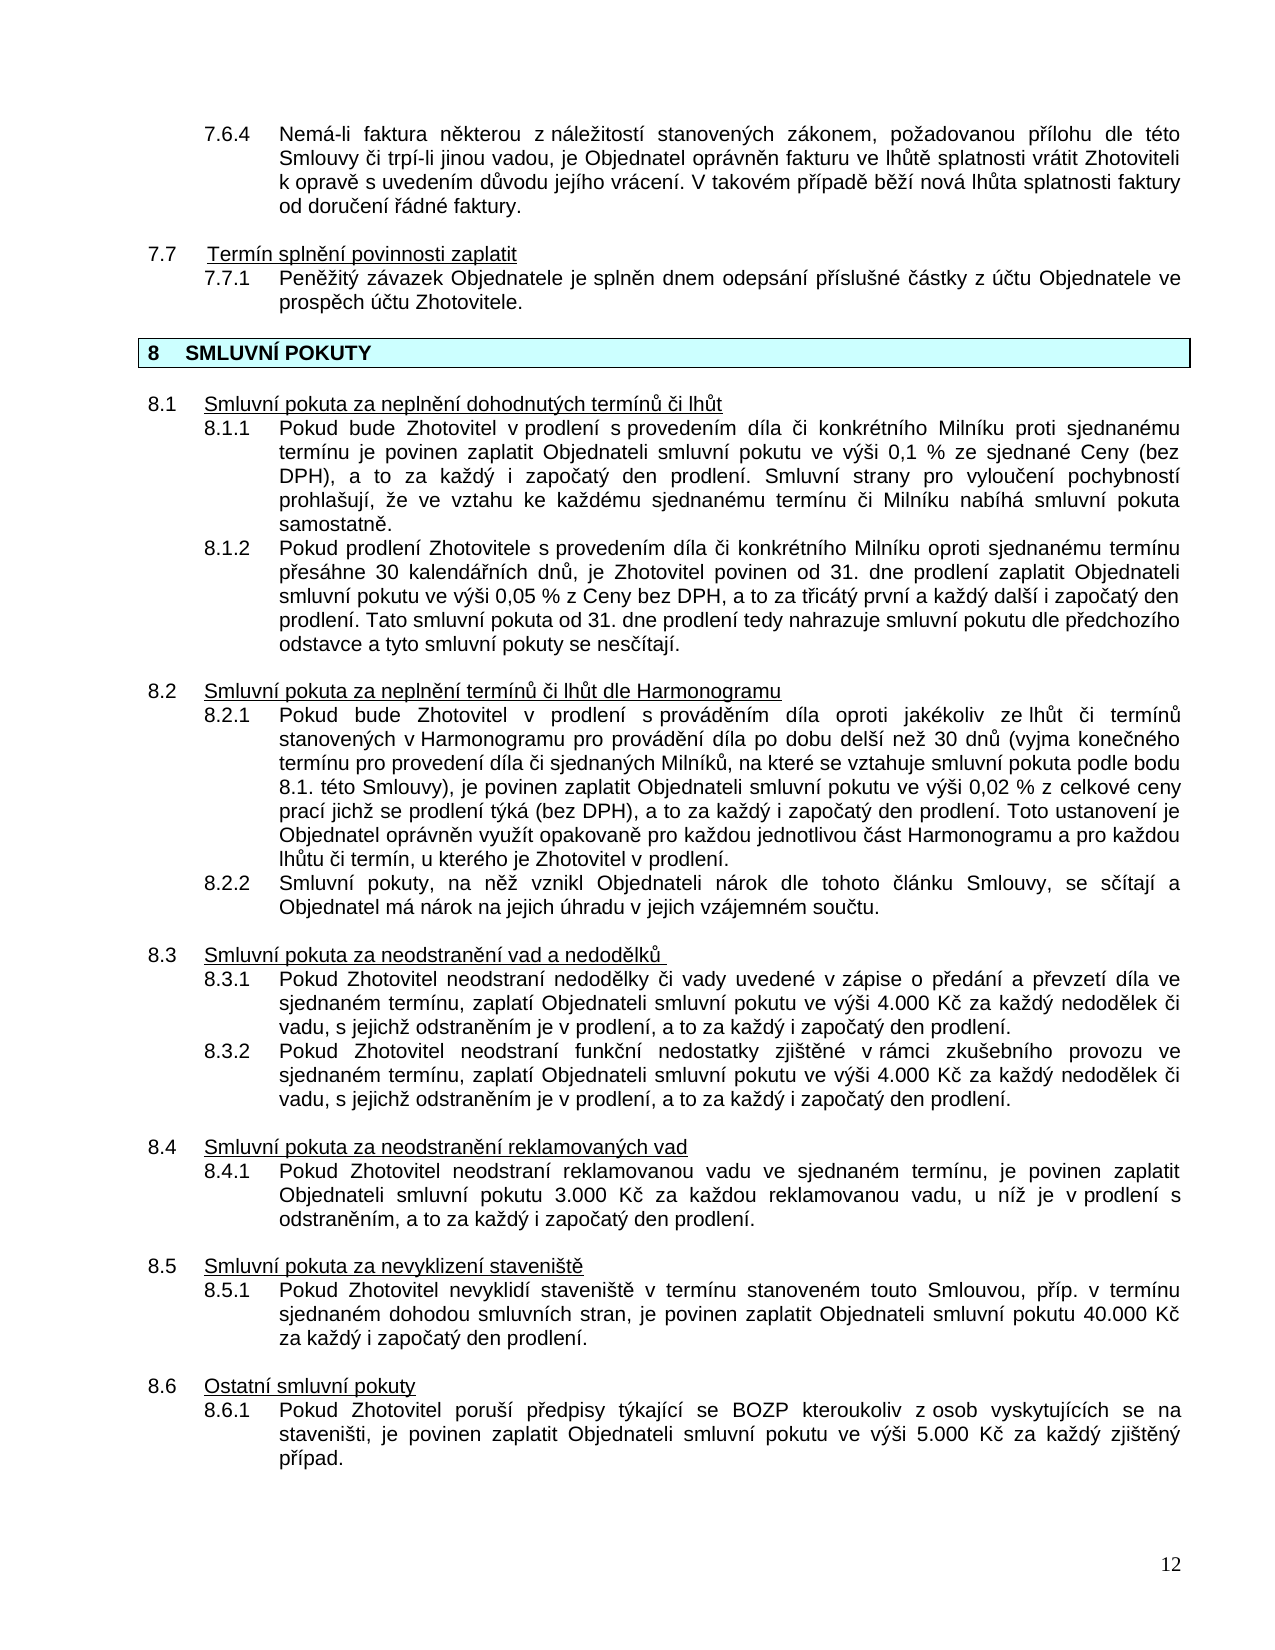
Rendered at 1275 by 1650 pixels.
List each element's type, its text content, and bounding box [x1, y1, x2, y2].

list Ostatní smluvní pokuty [148, 1374, 1181, 1398]
list Smluvní pokuta za neodstranění reklamovaných vad [148, 1134, 1181, 1158]
list Smluvní pokuta za neodstranění vad a nedodělků [148, 943, 1181, 967]
list Smluvní pokuta za nevyklizení staveniště [148, 1254, 1181, 1278]
list Pokud prodlení Zhotovitele s provedením díla či konkrétního Milníku oproti sjednanému termínu přesáhne 30 kalendářních dnů, je Zhotovitel povinen od 31. dne prodlení zaplatit Objednateli smluvní pokutu ve výši 0,05 % z Ceny bez DPH, a to za třicátý první a každý další i započatý den prodlení. Tato smluvní pokuta od 31. dne prodlení tedy nahrazuje smluvní pokutu dle předchozího odstavce a tyto smluvní pokuty se nesčítají. [204, 536, 1181, 655]
list Peněžitý závazek Objednatele je splněn dnem odepsání příslušné částky z účtu Objednatele ve prospěch účtu Zhotovitele. [204, 266, 1181, 314]
list Pokud Zhotovitel neodstraní nedodělky či vady uvedené v zápise o předání a převzetí díla ve sjednaném termínu, zaplatí Objednateli smluvní pokutu ve výši 4.000 Kč za každý nedodělek či vadu, s jejichž odstraněním je v prodlení, a to za každý i započatý den prodlení. [204, 967, 1181, 1039]
list Pokud bude Zhotovitel v prodlení s prováděním díla oproti jakékoliv ze lhůt či termínů stanovených v Harmonogramu pro provádění díla po dobu delší než 30 dnů (vyjma konečného termínu pro provedení díla či sjednaných Milníků, na které se vztahuje smluvní pokuta podle bodu 8.1. této Smlouvy), je povinen zaplatit Objednateli smluvní pokutu ve výši 0,02 % z celkové ceny prací jichž se prodlení týká (bez DPH), a to za každý i započatý den prodlení. Toto ustanovení je Objednatel oprávněn využít opakovaně pro každou jednotlivou část Harmonogramu a pro každou lhůtu či termín, u kterého je Zhotovitel v prodlení. [204, 703, 1181, 871]
list Smluvní pokuta za neplnění termínů či lhůt dle Harmonogramu [148, 679, 1181, 703]
list Smluvní pokuta za neplnění dohodnutých termínů či lhůt [148, 392, 1181, 416]
list Pokud Zhotovitel poruší předpisy týkající se BOZP kteroukoliv z osob vyskytujících se na staveništi, je povinen zaplatit Objednateli smluvní pokutu ve výši 5.000 Kč za každý zjištěný případ. [204, 1398, 1181, 1470]
list Pokud Zhotovitel neodstraní funkční nedostatky zjištěné v rámci zkušebního provozu ve sjednaném termínu, zaplatí Objednateli smluvní pokutu ve výši 4.000 Kč za každý nedodělek či vadu, s jejichž odstraněním je v prodlení, a to za každý i započatý den prodlení. [204, 1039, 1181, 1111]
list Pokud Zhotovitel nevyklidí staveniště v termínu stanoveném touto Smlouvou, příp. v termínu sjednaném dohodou smluvních stran, je povinen zaplatit Objednateli smluvní pokutu 40.000 Kč za každý i započatý den prodlení. [204, 1278, 1181, 1350]
list smluvní pokuty [139, 339, 1189, 367]
list Pokud Zhotovitel neodstraní reklamovanou vadu ve sjednaném termínu, je povinen zaplatit Objednateli smluvní pokutu 3.000 Kč za každou reklamovanou vadu, u níž je v prodlení s odstraněním, a to za každý i započatý den prodlení. [204, 1158, 1181, 1230]
list Pokud bude Zhotovitel v prodlení s provedením díla či konkrétního Milníku proti sjednanému termínu je povinen zaplatit Objednateli smluvní pokutu ve výši 0,1 % ze sjednané Ceny (bez DPH), a to za každý i započatý den prodlení. Smluvní strany pro vyloučení pochybností prohlašují, že ve vztahu ke každému sjednanému termínu či Milníku nabíhá smluvní pokuta samostatně. [204, 416, 1181, 536]
list Nemá-li faktura některou z náležitostí stanovených zákonem, požadovanou přílohu dle této Smlouvy či trpí-li jinou vadou, je Objednatel oprávněn fakturu ve lhůtě splatnosti vrátit Zhotoviteli k opravě s uvedením důvodu jejího vrácení. V takovém případě běží nová lhůta splatnosti faktury od doručení řádné faktury. [204, 122, 1181, 218]
list Smluvní pokuty, na něž vznikl Objednateli nárok dle tohoto článku Smlouvy, se sčítají a Objednatel má nárok na jejich úhradu v jejich vzájemném součtu. [204, 871, 1181, 919]
list Termín splnění povinnosti zaplatit [148, 242, 1181, 266]
